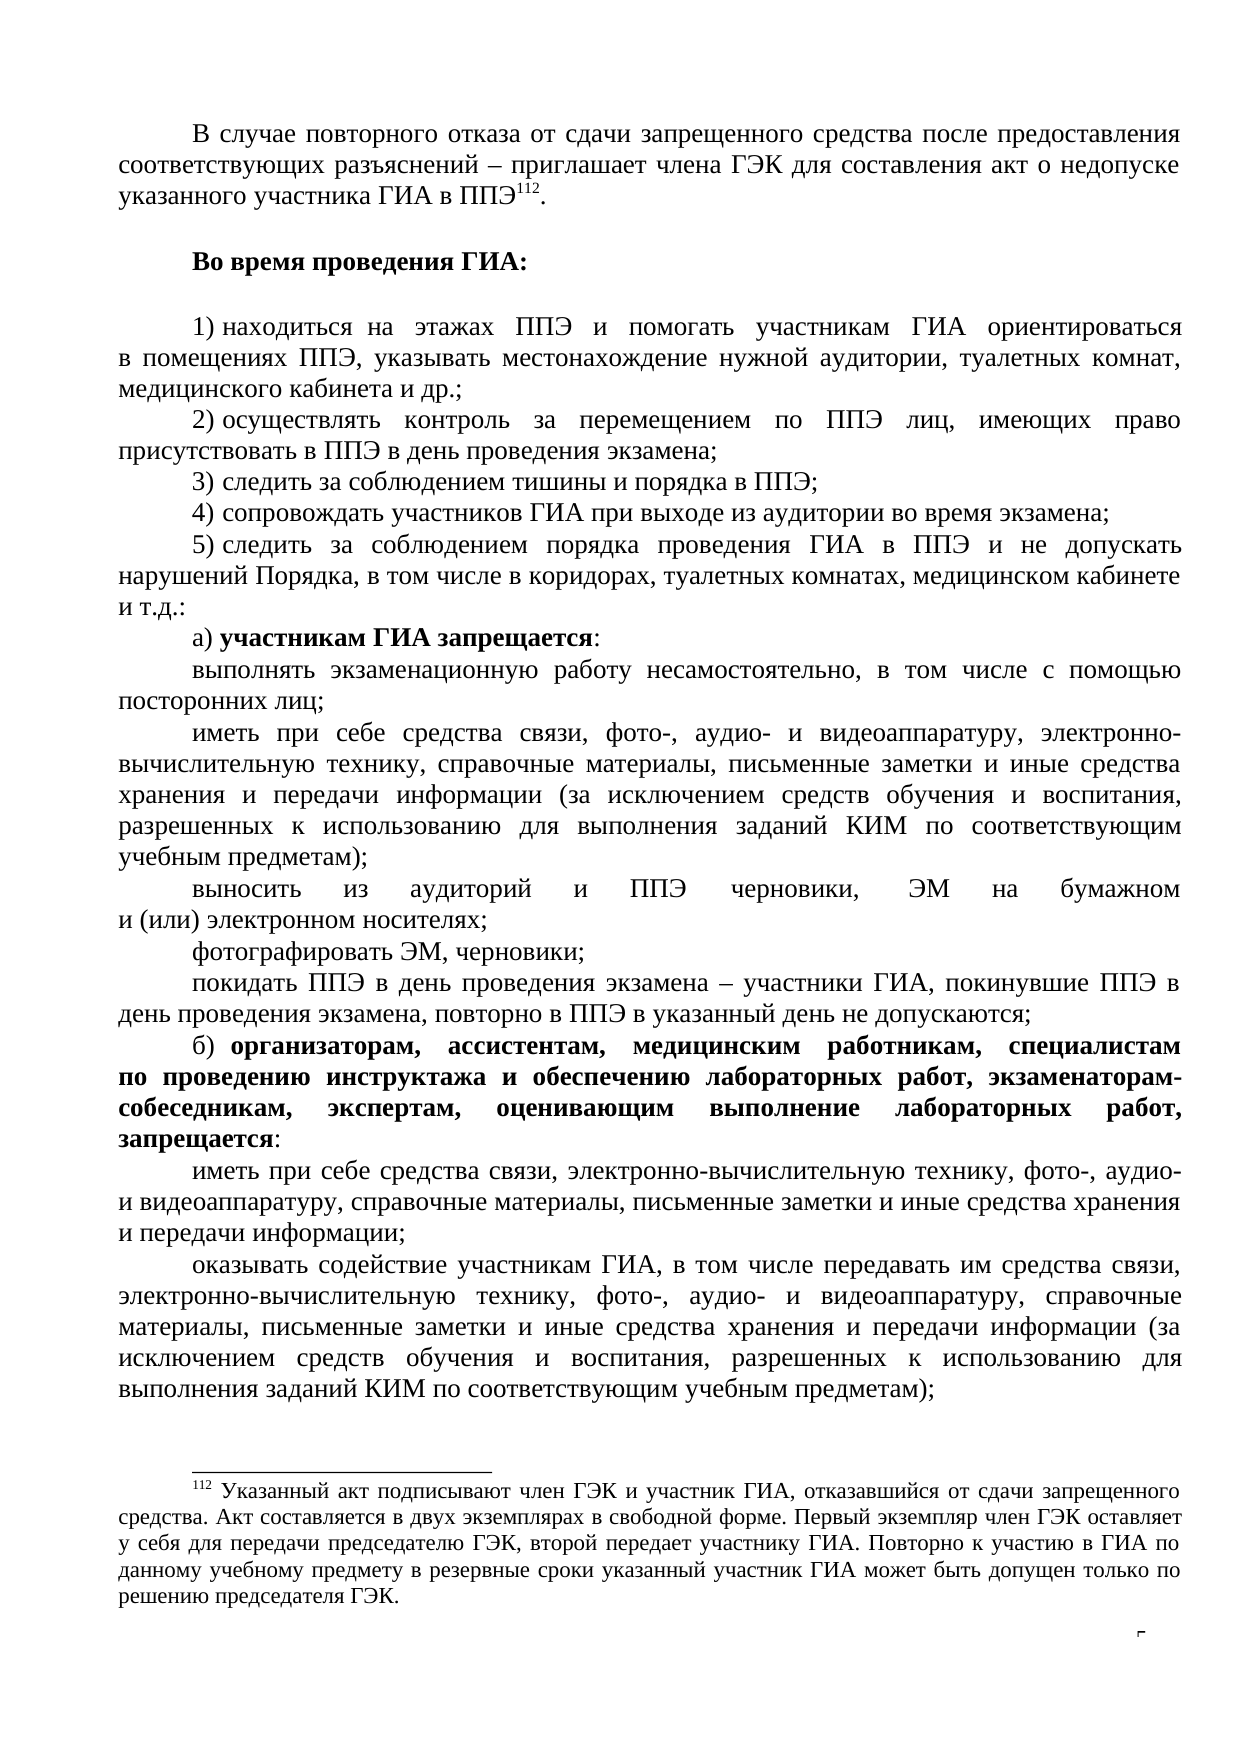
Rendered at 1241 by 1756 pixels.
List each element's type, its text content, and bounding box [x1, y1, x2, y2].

text 112 Указанный акт подписывают член ГЭК и участник ГИА, отказавшийся от сдачи запрещенного средства. Акт составляется в двух экземплярах в свободной форме. Первый экземпляр член ГЭК оставляет у себя для передачи председателю ГЭК, второй передает участнику ГИА. Повторно к участию в ГИА по данному учебному предмету в резервные сроки указанный участник ГИА может быть допущен только по решению председателя ГЭК. [118, 1477, 1182, 1608]
list осуществлять контроль за перемещением по ППЭ лиц, имеющих право присутствовать в ППЭ в день проведения экзамена; [118, 403, 1181, 465]
text фотографировать ЭМ, черновики; [192, 934, 1223, 966]
subtitle а) участникам ГИА запрещается: [192, 621, 1223, 653]
text выполнять экзаменационную работу несамостоятельно, в том числе с помощью посторонних лиц; [118, 653, 1181, 715]
text иметь при себе средства связи, фото-, аудио- и видеоаппаратуру, электронно- вычислительную технику, справочные материалы, письменные заметки и иные средства хранения и передачи информации (за исключением средств обучения и воспитания, разрешенных к использованию для выполнения заданий КИМ по соответствующим учебным предметам); [118, 716, 1182, 871]
text иметь при себе средства связи, электронно-вычислительную технику, фото-, аудио- и видеоаппаратуру, справочные материалы, письменные заметки и иные средства хранения и передачи информации; [118, 1154, 1182, 1247]
subtitle б) организаторам, ассистентам, медицинским работникам, специалистам по проведению инструктажа и обеспечению лабораторных работ, экзаменаторам- собеседникам, экспертам, оценивающим выполнение лабораторных работ, запрещается: [118, 1029, 1182, 1153]
text покидать ППЭ в день проведения экзамена – участники ГИА, покинувшие ППЭ в день проведения экзамена, повторно в ППЭ в указанный день не допускаются; [118, 966, 1182, 1029]
text В случае повторного отказа от сдачи запрещенного средства после предоставления соответствующих разъяснений – приглашает члена ГЭК для составления акт о недопуске указанного участника ГИА в ППЭ112. [118, 117, 1182, 211]
list следить за соблюдением порядка проведения ГИА в ППЭ и не допускать нарушений Порядка, в том числе в коридорах, туалетных комнатах, медицинском кабинете и т.д.: [118, 528, 1182, 621]
text выносить из аудиторий и ППЭ черновики, ЭМ на бумажном и (или) электронном носителях; [118, 872, 1182, 934]
list следить за соблюдением тишины и порядка в ППЭ; [192, 465, 1223, 497]
text оказывать содействие участникам ГИА, в том числе передавать им средства связи, электронно-вычислительную технику, фото-, аудио- и видеоаппаратуру, справочные материалы, письменные заметки и иные средства хранения и передачи информации (за исключением средств обучения и воспитания, разрешенных к использованию для выполнения заданий КИМ по соответствующим учебным предметам); [118, 1248, 1182, 1404]
list сопровождать участников ГИА при выходе из аудитории во время экзамена; [192, 497, 1223, 528]
subtitle Во время проведения ГИА: [192, 245, 1223, 276]
list находиться на этажах ППЭ и помогать участникам ГИА ориентироваться в помещениях ППЭ, указывать местонахождение нужной аудитории, туалетных комнат, медицинского кабинета и др.; [118, 310, 1182, 403]
